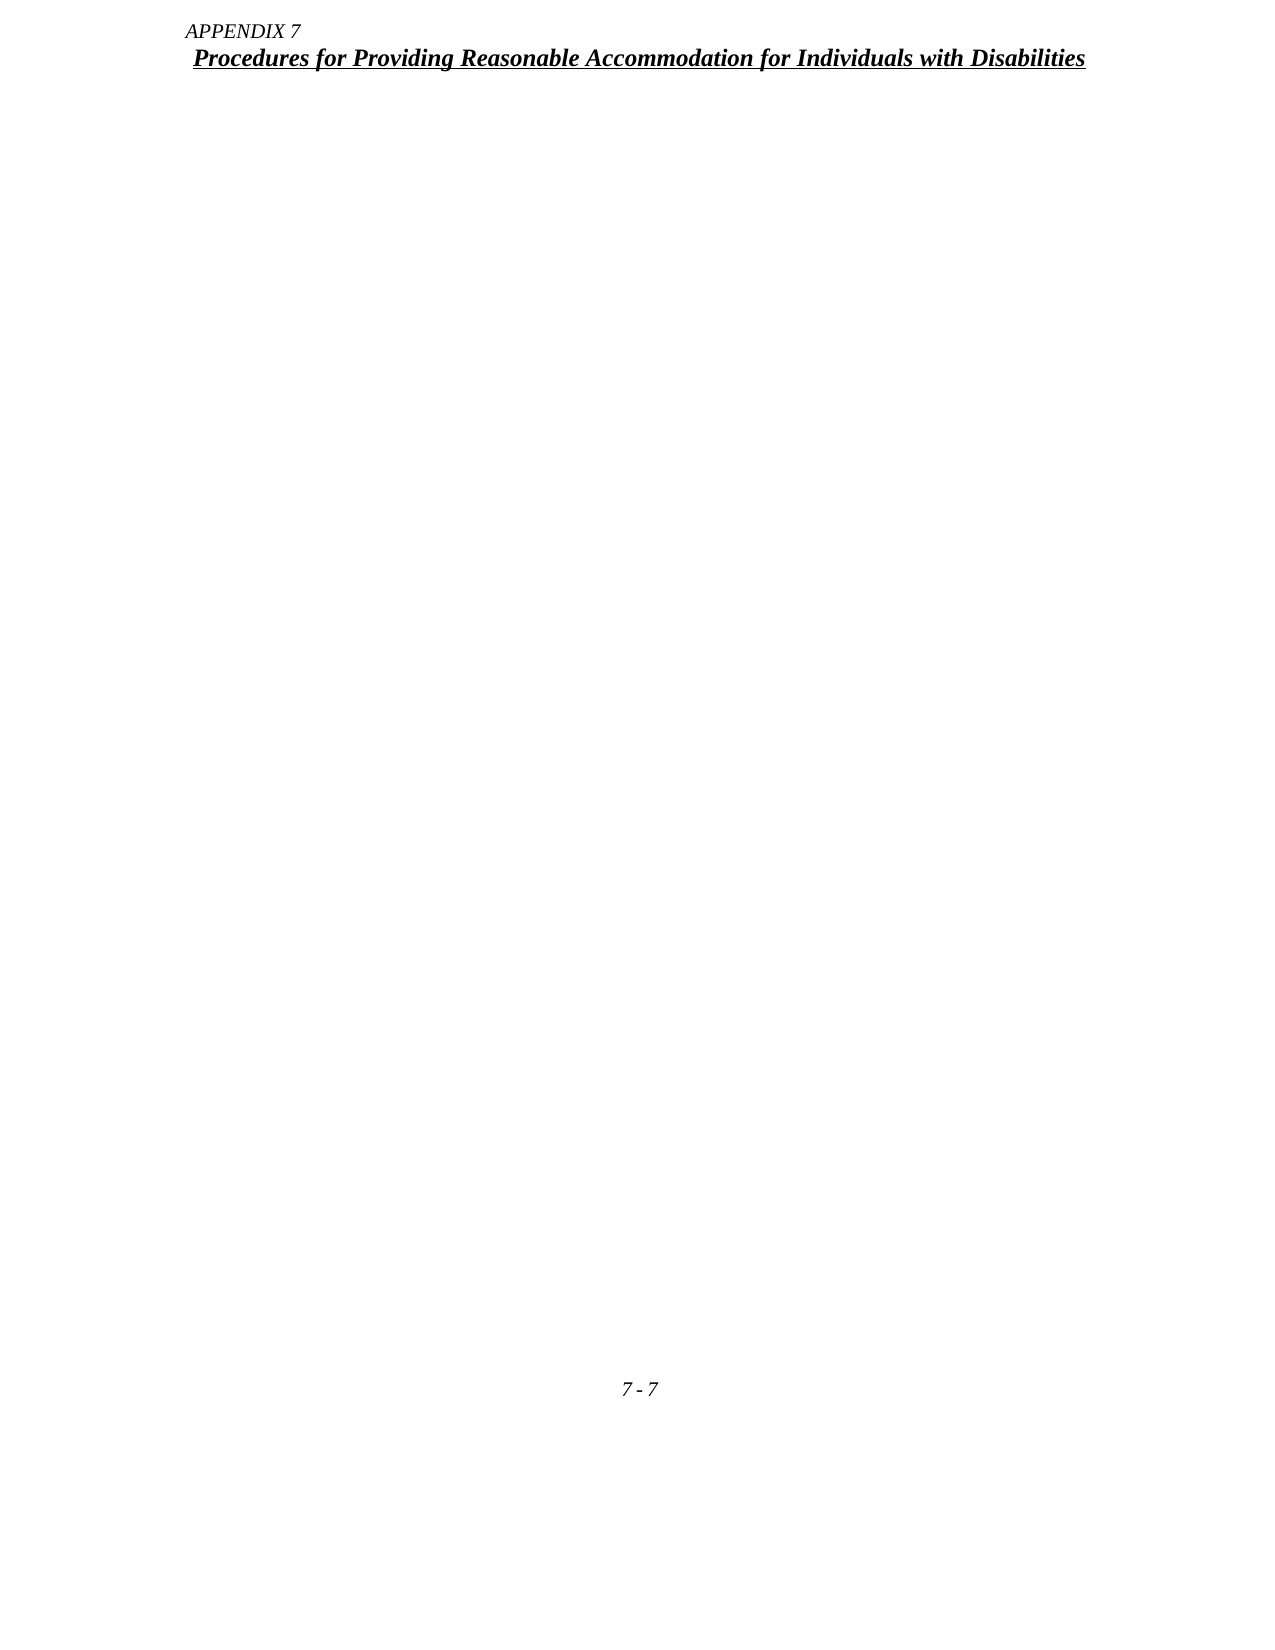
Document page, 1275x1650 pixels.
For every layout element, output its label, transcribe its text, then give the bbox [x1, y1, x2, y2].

text Procedures for Providing Reasonable Accommodation for Individuals with Disabilities [133, 43, 1148, 72]
text APPENDIX 7 [185, 20, 1148, 43]
text 7-7 [133, 1377, 1148, 1401]
